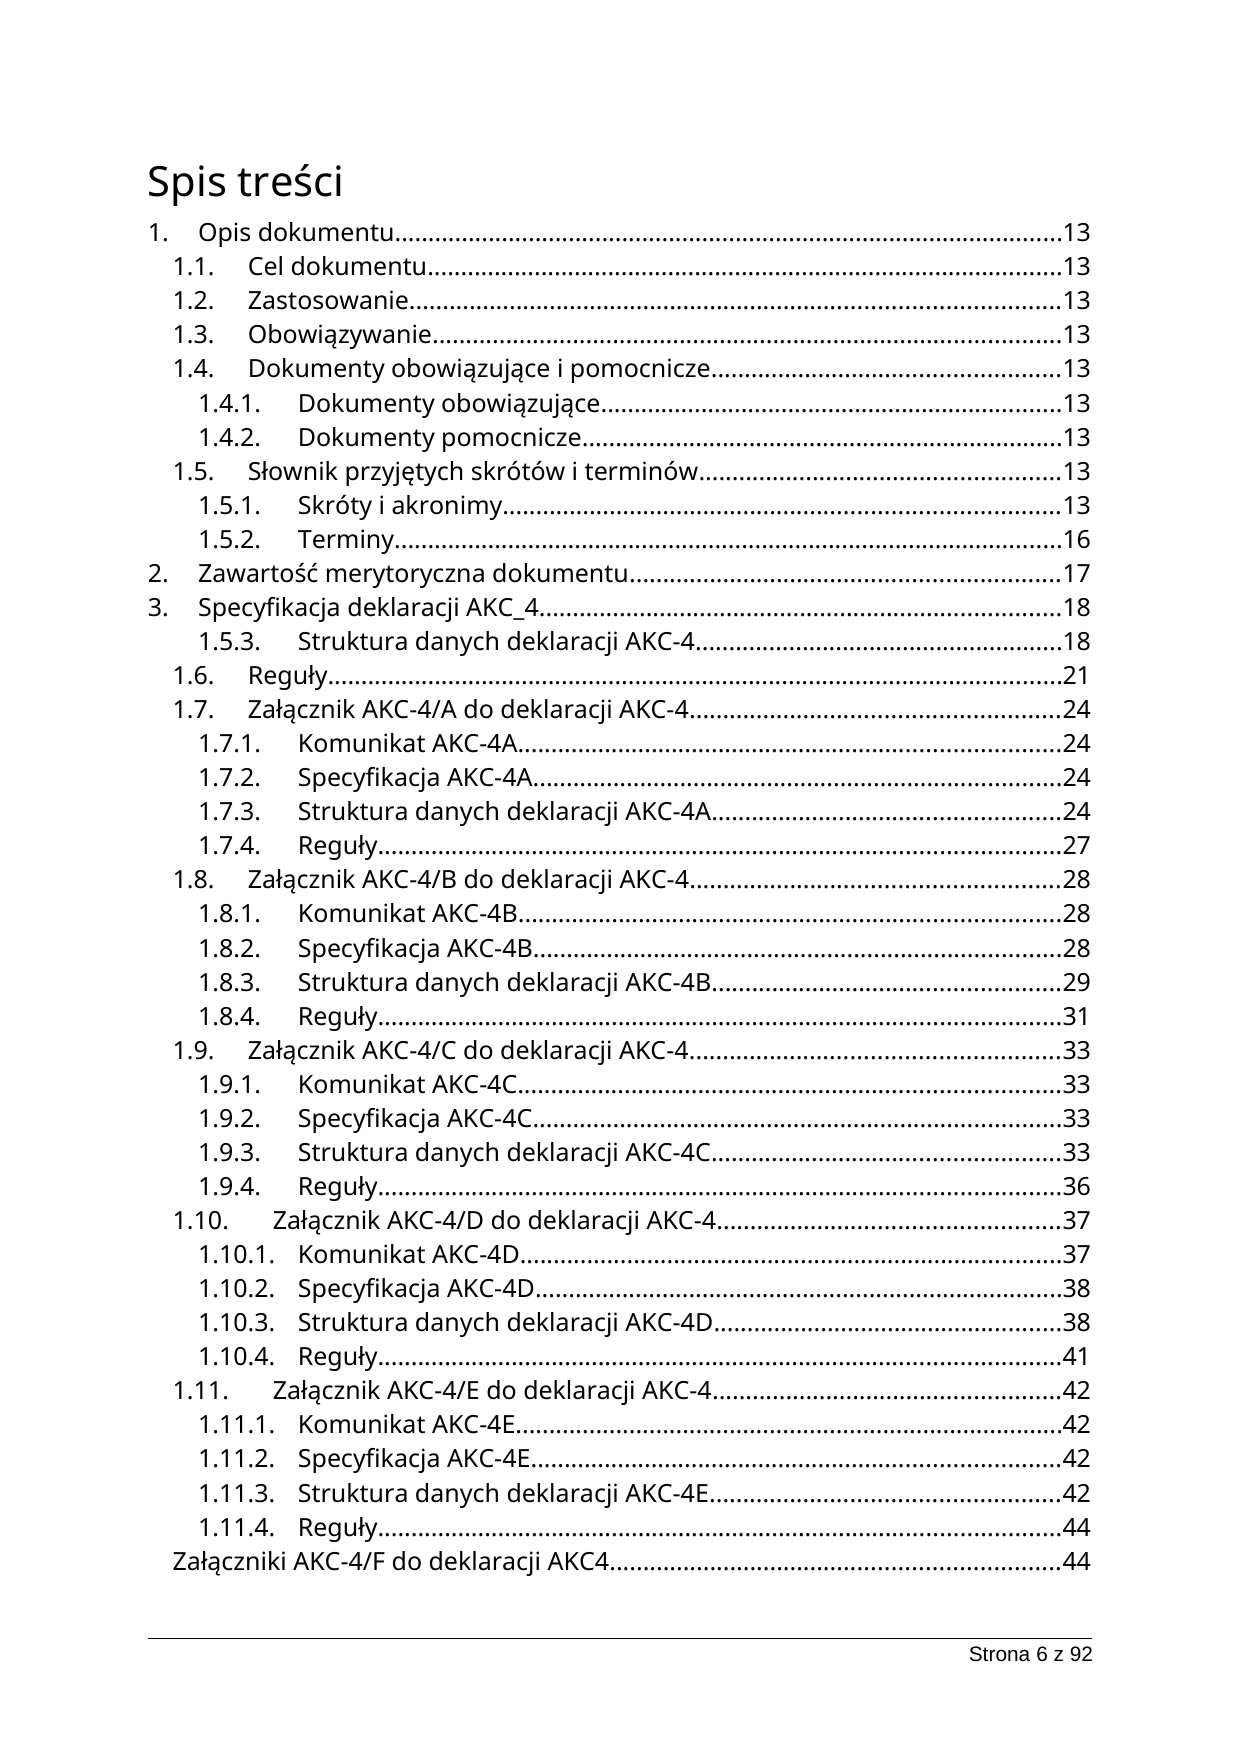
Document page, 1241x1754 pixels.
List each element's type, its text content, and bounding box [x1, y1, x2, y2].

text 1.11.4. Reguły 44 [198, 1509, 1092, 1543]
text 1.7.3. Struktura danych deklaracji AKC-4A 24 [198, 794, 1092, 828]
text 1.5. Słownik przyjętych skrótów i terminów 13 [172, 453, 1092, 487]
text 1. Opis dokumentu 13 [148, 215, 1092, 249]
text 1.5.1. Skróty i akronimy 13 [198, 487, 1092, 521]
text 1.9.2. Specyfikacja AKC-4C 33 [198, 1101, 1092, 1134]
text 1.10.3. Struktura danych deklaracji AKC-4D 38 [198, 1305, 1092, 1339]
text 1.7.1. Komunikat AKC-4A 24 [198, 726, 1092, 760]
text 1.8.3. Struktura danych deklaracji AKC-4B 29 [198, 964, 1092, 998]
text Spis treści [148, 152, 1092, 209]
text 3. Specyfikacja deklaracji AKC_4 18 [148, 589, 1092, 624]
text 1.11. Załącznik AKC-4/E do deklaracji AKC-4 42 [172, 1373, 1092, 1407]
text 1.4.1. Dokumenty obowiązujące 13 [198, 385, 1092, 419]
text 1.3. Obowiązywanie 13 [172, 317, 1092, 351]
text 1.11.2. Specyfikacja AKC-4E 42 [198, 1441, 1092, 1475]
text 1.9.4. Reguły 36 [198, 1169, 1092, 1203]
text 1.11.1. Komunikat AKC-4E 42 [198, 1407, 1092, 1441]
text 1.10.1. Komunikat AKC-4D 37 [198, 1237, 1092, 1271]
text 1.7. Załącznik AKC-4/A do deklaracji AKC-4 24 [172, 692, 1092, 726]
text 1.7.2. Specyfikacja AKC-4A 24 [198, 760, 1092, 794]
text 2. Zawartość merytoryczna dokumentu 17 [148, 556, 1092, 589]
text 1.8.1. Komunikat AKC-4B 28 [198, 896, 1092, 930]
text 1.5.3. Struktura danych deklaracji AKC-4 18 [198, 624, 1092, 658]
text 1.7.4. Reguły 27 [198, 828, 1092, 862]
text 1.11.3. Struktura danych deklaracji AKC-4E 42 [198, 1475, 1092, 1509]
text 1.8.4. Reguły 31 [198, 998, 1092, 1032]
text 1.9.3. Struktura danych deklaracji AKC-4C 33 [198, 1134, 1092, 1169]
text 1.9.1. Komunikat AKC-4C 33 [198, 1066, 1092, 1101]
text 1.5.2. Terminy 16 [198, 521, 1092, 556]
text 1.8. Załącznik AKC-4/B do deklaracji AKC-4 28 [172, 862, 1092, 896]
text Załączniki AKC-4/F do deklaracji AKC4 44 [172, 1543, 1092, 1577]
text 1.4. Dokumenty obowiązujące i pomocnicze 13 [172, 351, 1092, 385]
text 1.1. Cel dokumentu 13 [172, 249, 1092, 283]
text 1.10.2. Specyfikacja AKC-4D 38 [198, 1271, 1092, 1305]
text 1.9. Załącznik AKC-4/C do deklaracji AKC-4 33 [172, 1032, 1092, 1066]
text 1.8.2. Specyfikacja AKC-4B 28 [198, 930, 1092, 964]
text 1.4.2. Dokumenty pomocnicze 13 [198, 419, 1092, 453]
text 1.2. Zastosowanie 13 [172, 283, 1092, 317]
text 1.10.4. Reguły 41 [198, 1339, 1092, 1373]
text 1.6. Reguły 21 [172, 658, 1092, 692]
text 1.10. Załącznik AKC-4/D do deklaracji AKC-4 37 [172, 1203, 1092, 1237]
